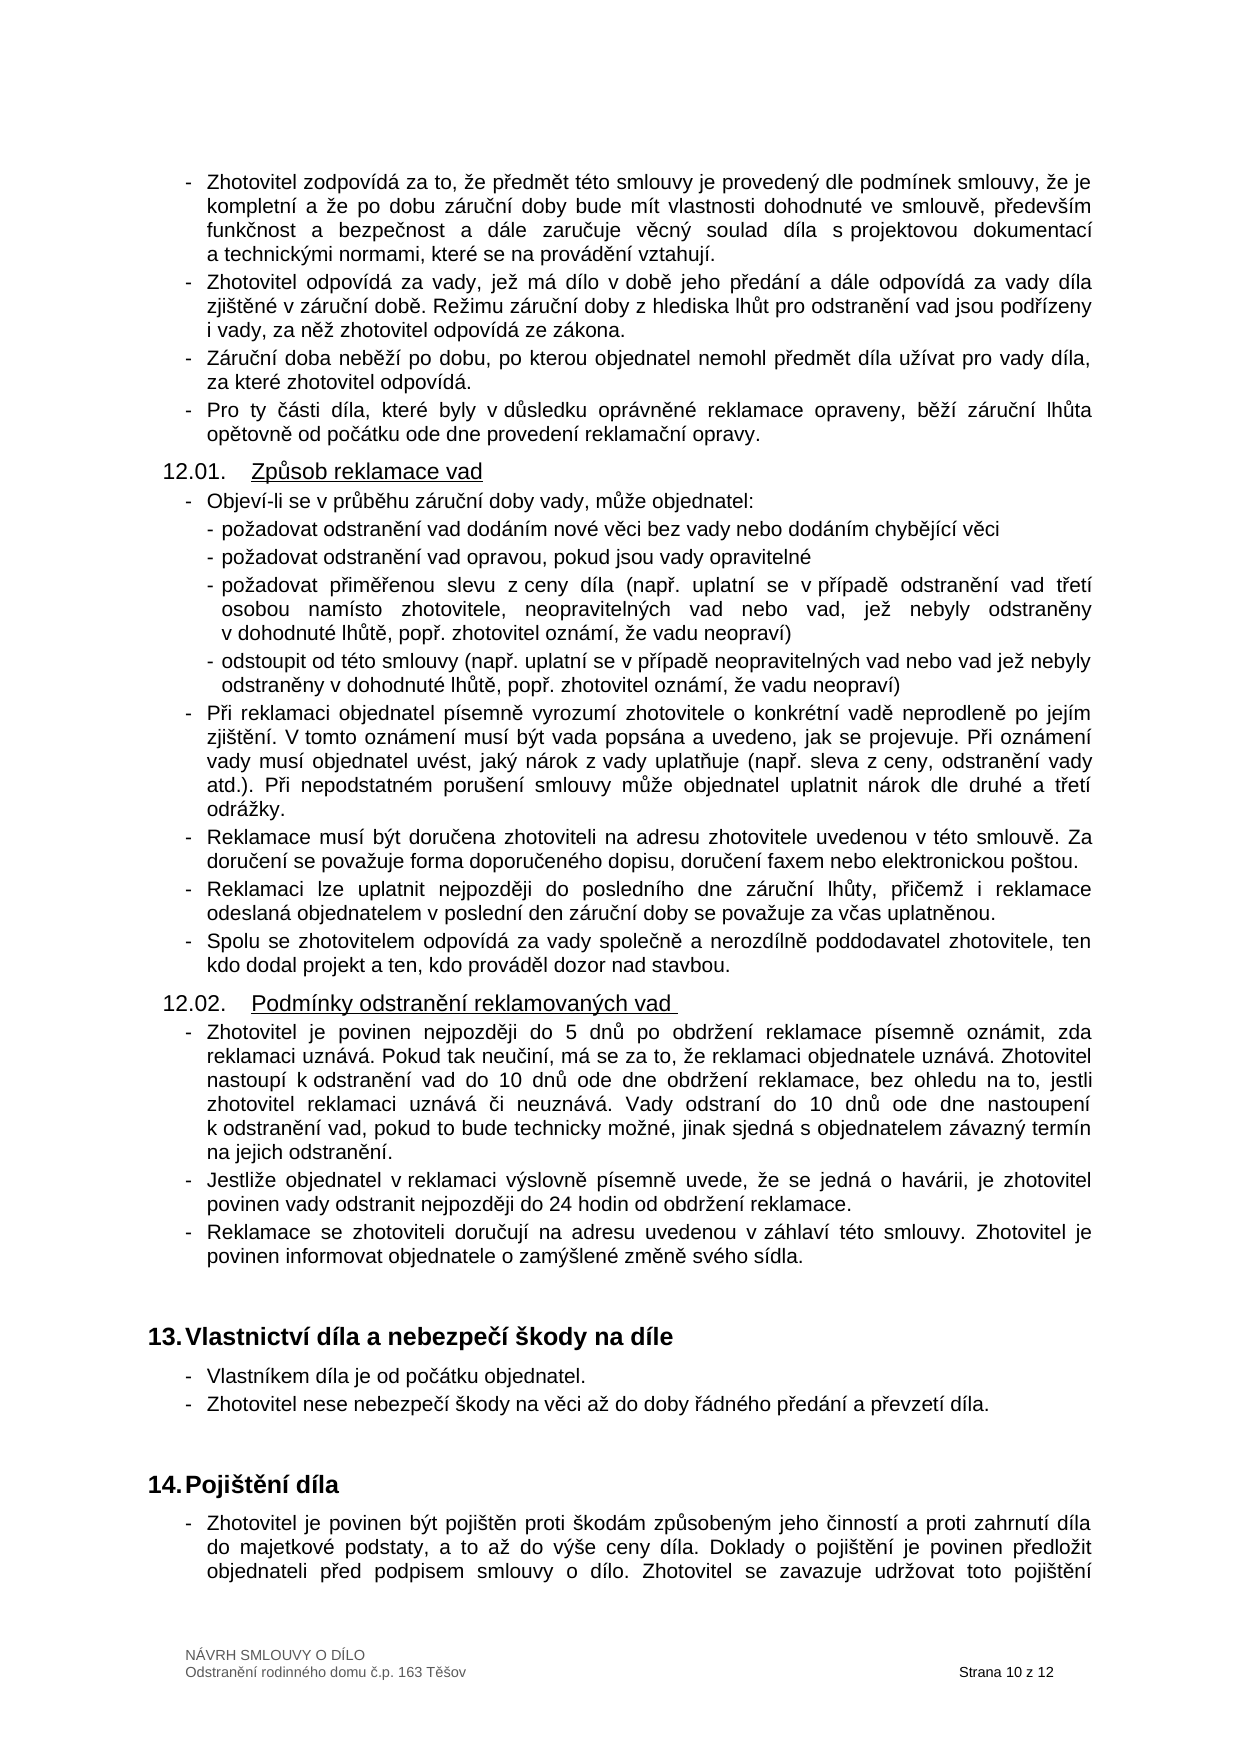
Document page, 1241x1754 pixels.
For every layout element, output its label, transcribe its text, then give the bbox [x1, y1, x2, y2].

text Reklamace se zhotoviteli doručují na adresu uvedenou v záhlaví této smlouvy. Zhotovitel je povinen informovat objednatele o zamýšlené změně svého sídla. [185, 1220, 1093, 1268]
subtitle Vlastnictví díla a nebezpečí škody na díle [148, 1322, 1093, 1351]
text Jestliže objednatel v reklamaci výslovně písemně uvede, že se jedná o havárii, je zhotovitel povinen vady odstranit nejpozději do 24 hodin od obdržení reklamace. [185, 1168, 1093, 1216]
text Objeví-li se v průběhu záruční doby vady, může objednatel: [185, 489, 1093, 513]
subtitle Způsob reklamace vad [162, 458, 1093, 484]
text Zhotovitel nese nebezpečí škody na věci až do doby řádného předání a převzetí díla. [185, 1392, 1093, 1416]
text Zhotovitel zodpovídá za to, že předmět této smlouvy je provedený dle podmínek smlouvy, že je kompletní a že po dobu záruční doby bude mít vlastnosti dohodnuté ve smlouvě, především funkčnost a bezpečnost a dále zaručuje věcný soulad díla s projektovou dokumentací a technickými normami, které se na provádění vztahují. [185, 169, 1093, 265]
text Reklamaci lze uplatnit nejpozději do posledního dne záruční lhůty, přičemž i reklamace odeslaná objednatelem v poslední den záruční doby se považuje za včas uplatněnou. [185, 877, 1093, 925]
text Zhotovitel odpovídá za vady, jež má dílo v době jeho předání a dále odpovídá za vady díla zjištěné v záruční době. Režimu záruční doby z hlediska lhůt pro odstranění vad jsou podřízeny i vady, za něž zhotovitel odpovídá ze zákona. [185, 269, 1093, 341]
text Zhotovitel je povinen nejpozději do 5 dnů po obdržení reklamace písemně oznámit, zda reklamaci uznává. Pokud tak neučiní, má se za to, že reklamaci objednatele uznává. Zhotovitel nastoupí k odstranění vad do 10 dnů ode dne obdržení reklamace, bez ohledu na to, jestli zhotovitel reklamaci uznává či neuznává. Vady odstraní do 10 dnů ode dne nastoupení k odstranění vad, pokud to bude technicky možné, jinak sjedná s objednatelem závazný termín na jejich odstranění. [185, 1020, 1093, 1164]
subtitle Pojištění díla [148, 1470, 1093, 1498]
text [185, 1511, 1093, 1583]
text - požadovat odstranění vad opravou, pokud jsou vady opravitelné [207, 545, 1093, 569]
text Při reklamaci objednatel písemně vyrozumí zhotovitele o konkrétní vadě neprodleně po jejím zjištění. V tomto oznámení musí být vada popsána a uvedeno, jak se projevuje. Při oznámení vady musí objednatel uvést, jaký nárok z vady uplatňuje (např. sleva z ceny, odstranění vady atd.). Při nepodstatném porušení smlouvy může objednatel uplatnit nárok dle druhé a třetí odrážky. [185, 701, 1093, 821]
text Spolu se zhotovitelem odpovídá za vady společně a nerozdílně poddodavatel zhotovitele, ten kdo dodal projekt a ten, kdo prováděl dozor nad stavbou. [185, 929, 1093, 977]
subtitle Podmínky odstranění reklamovaných vad [162, 990, 1093, 1016]
text - požadovat odstranění vad dodáním nové věci bez vady nebo dodáním chybějící věci [207, 517, 1093, 541]
text Vlastníkem díla je od počátku objednatel. [185, 1363, 1093, 1387]
text Záruční doba neběží po dobu, po kterou objednatel nemohl předmět díla užívat pro vady díla, za které zhotovitel odpovídá. [185, 346, 1093, 393]
text Pro ty části díla, které byly v důsledku oprávněné reklamace opraveny, běží záruční lhůta opětovně od počátku ode dne provedení reklamační opravy. [185, 398, 1093, 446]
text - odstoupit od této smlouvy (např. uplatní se v případě neopravitelných vad nebo vad jež nebyly odstraněny v dohodnuté lhůtě, popř. zhotovitel oznámí, že vadu neopraví) [207, 649, 1093, 697]
text - požadovat přiměřenou slevu z ceny díla (např. uplatní se v případě odstranění vad třetí osobou namísto zhotovitele, neopravitelných vad nebo vad, jež nebyly odstraněny v dohodnuté lhůtě, popř. zhotovitel oznámí, že vadu neopraví) [207, 573, 1093, 645]
text Reklamace musí být doručena zhotoviteli na adresu zhotovitele uvedenou v této smlouvě. Za doručení se považuje forma doporučeného dopisu, doručení faxem nebo elektronickou poštou. [185, 825, 1093, 873]
